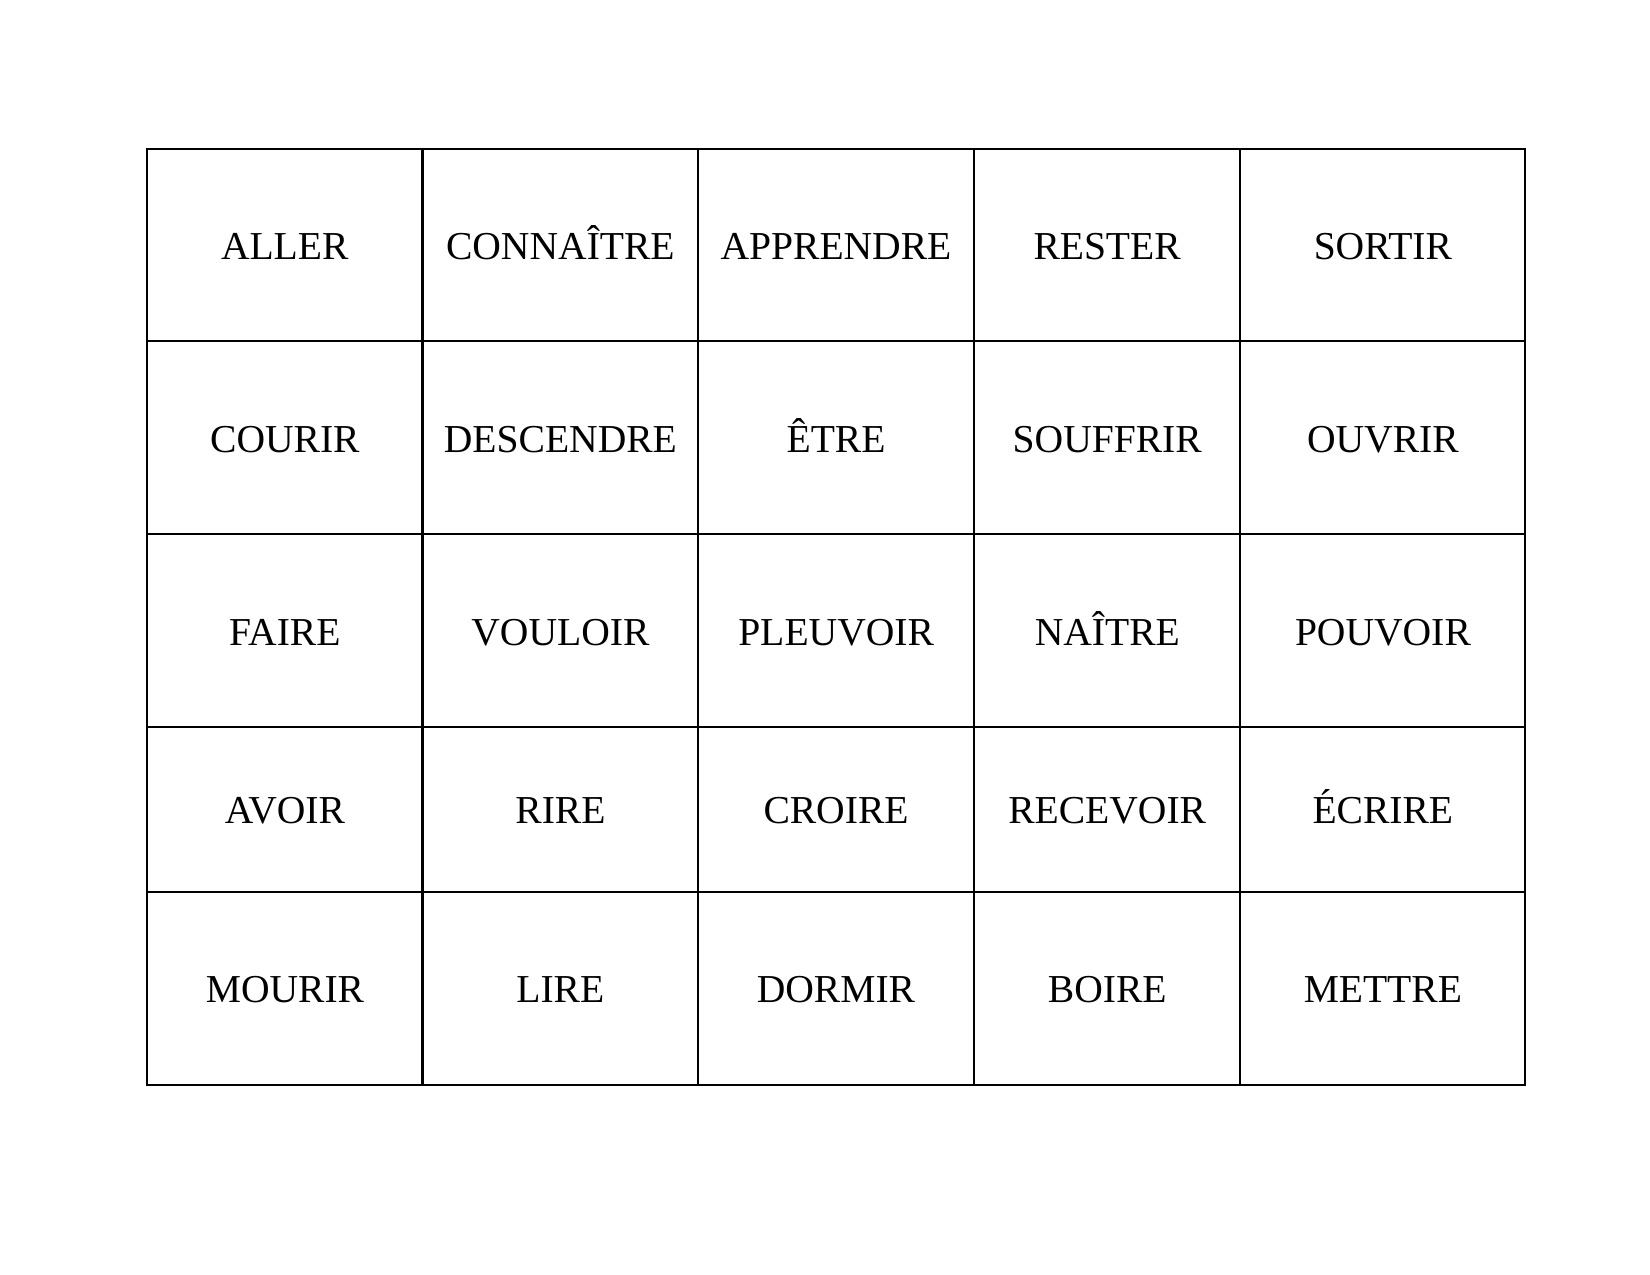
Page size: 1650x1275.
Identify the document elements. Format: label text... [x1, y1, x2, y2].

table_cell METTRE [1241, 893, 1524, 1084]
table_cell POUVOIR [1241, 535, 1524, 726]
table_cell FAIRE [148, 535, 421, 726]
table_header APPRENDRE [699, 150, 973, 340]
table_cell VOULOIR [424, 535, 697, 726]
table_cell DESCENDRE [424, 342, 697, 533]
table_cell OUVRIR [1241, 342, 1524, 533]
table_cell MOURIR [148, 893, 421, 1084]
table_cell NAÎTRE [975, 535, 1239, 726]
table_header CONNAÎTRE [424, 150, 697, 340]
table_cell LIRE [424, 893, 697, 1084]
table_cell DORMIR [699, 893, 973, 1084]
table_header SORTIR [1241, 150, 1524, 340]
table_cell SOUFFRIR [975, 342, 1239, 533]
table_cell AVOIR [148, 728, 421, 891]
table_cell CROIRE [699, 728, 973, 891]
table_cell RIRE [424, 728, 697, 891]
table_header RESTER [975, 150, 1239, 340]
table_cell ÊTRE [699, 342, 973, 533]
table_cell RECEVOIR [975, 728, 1239, 891]
table_header ALLER [148, 150, 421, 340]
table_cell BOIRE [975, 893, 1239, 1084]
table_cell PLEUVOIR [699, 535, 973, 726]
table_cell ÉCRIRE [1241, 728, 1524, 891]
table_cell COURIR [148, 342, 421, 533]
